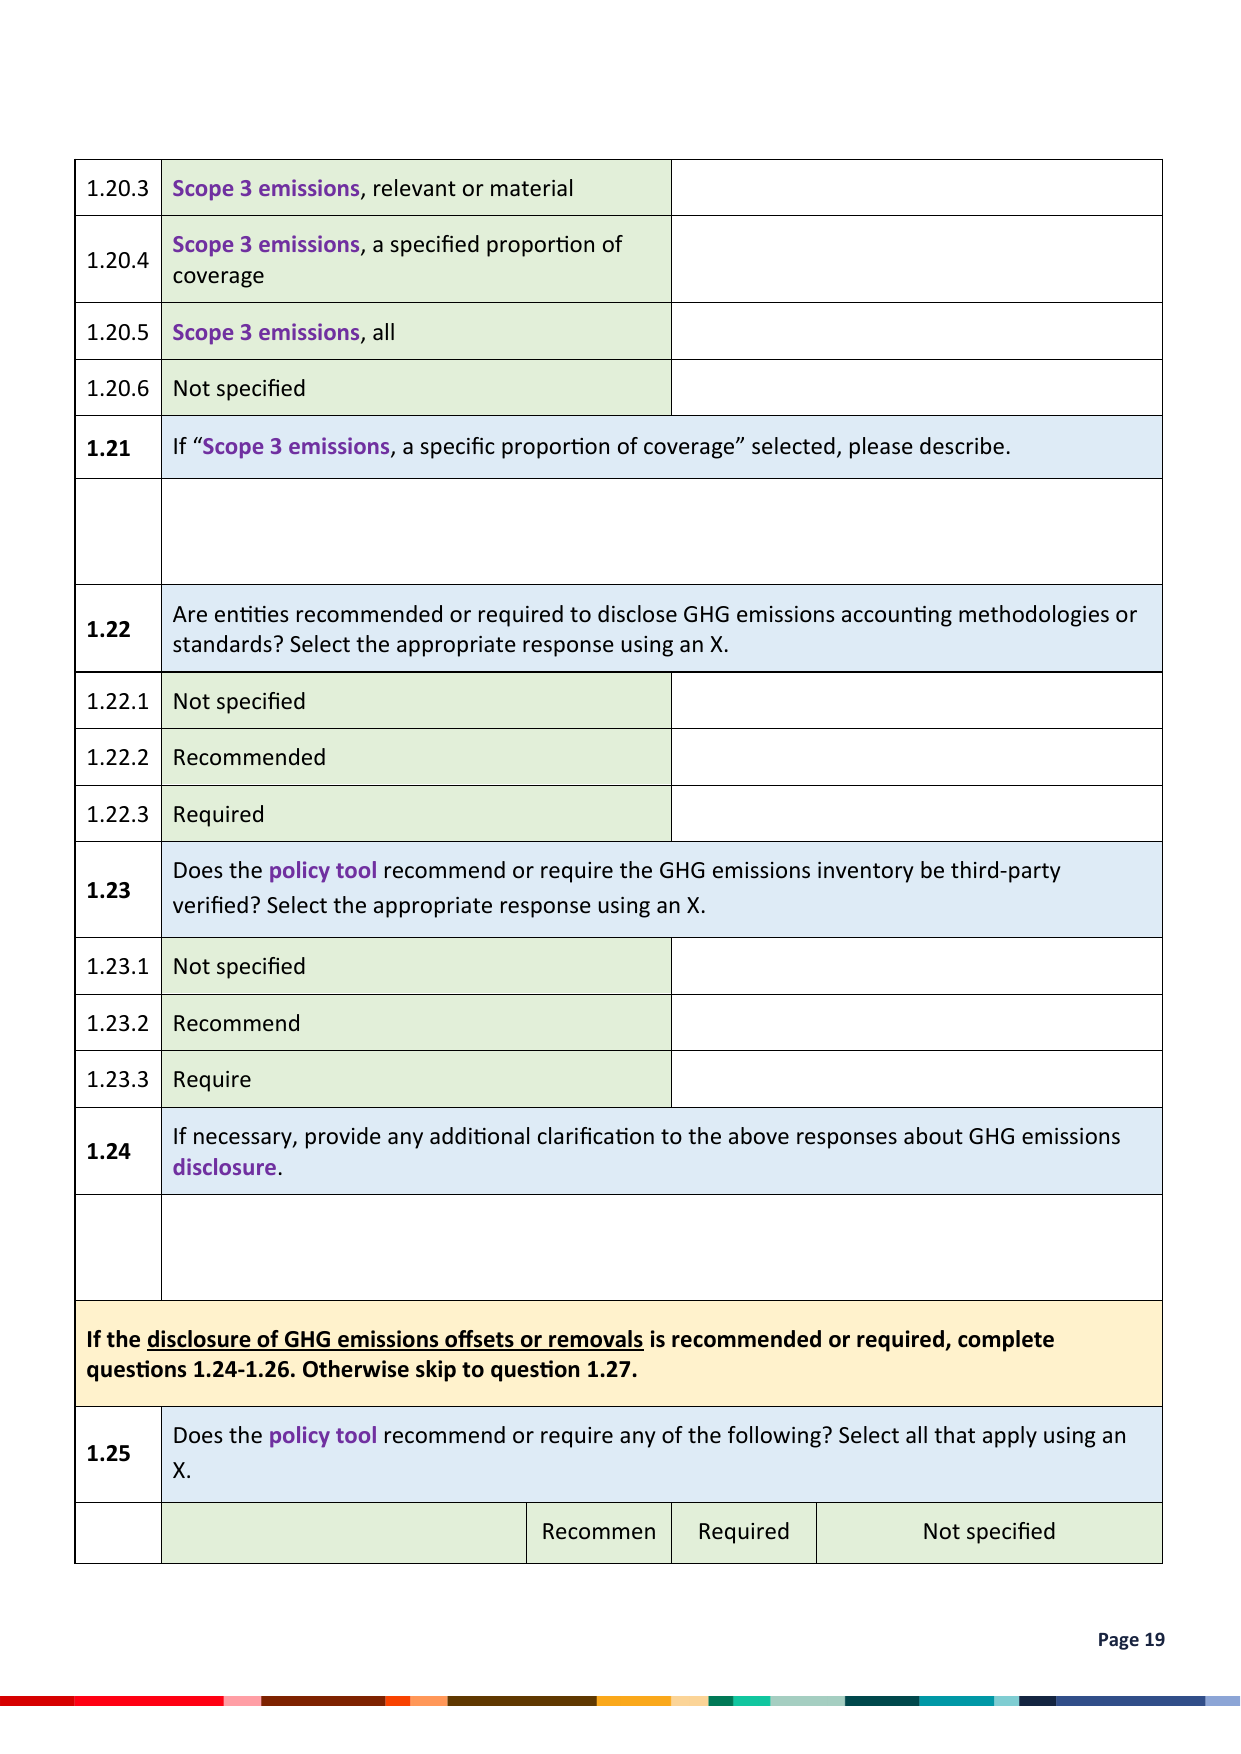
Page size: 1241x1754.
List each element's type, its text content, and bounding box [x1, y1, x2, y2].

table_cell Scope 3 emissions, a specified proportion of coverage [162, 216, 671, 302]
table_cell Recommended [162, 729, 671, 784]
table_cell 1.24 [76, 1108, 161, 1194]
table_cell Recommend [162, 995, 671, 1050]
table_cell [672, 160, 1162, 215]
table_cell [162, 1195, 1162, 1300]
table_cell [76, 1503, 161, 1563]
table_cell 1.23.3 [76, 1051, 161, 1107]
table_cell 1.20.6 [76, 360, 161, 415]
table_cell [162, 1503, 526, 1563]
picture [0, 1696, 1241, 1706]
table_cell [76, 1195, 161, 1300]
table_cell [672, 786, 1162, 841]
table_cell If “Scope 3 emissions, a specific proportion of coverage” selected, please describe. [162, 416, 1162, 478]
table_cell [672, 673, 1162, 728]
table_cell [672, 216, 1162, 302]
table_cell 1.20.5 [76, 303, 161, 359]
table_cell 1.21 [76, 416, 161, 478]
table_cell [672, 938, 1162, 993]
table_cell Not specified [162, 360, 671, 415]
table_cell Scope 3 emissions, relevant or material [162, 160, 671, 215]
table_cell 1.25 [76, 1407, 161, 1502]
table_cell Required [672, 1503, 816, 1563]
table_cell Recommended [527, 1503, 671, 1563]
table_cell Scope 3 emissions, all [162, 303, 671, 359]
table_cell If necessary, provide any additional clarification to the above responses about GHG emissions disclosure. [162, 1108, 1162, 1194]
table_cell [672, 360, 1162, 415]
table_cell [76, 479, 161, 584]
table_cell [672, 995, 1162, 1050]
table_cell 1.22.3 [76, 786, 161, 841]
table_cell Require [162, 1051, 671, 1107]
table_cell 1.22.1 [76, 673, 161, 728]
table_cell Required [162, 786, 671, 841]
table_cell Not specified [162, 938, 671, 993]
table_cell Does the policy tool recommend or require the GHG emissions inventory be third-party verified? Select the appropriate response using an X. [162, 842, 1162, 937]
table_cell [162, 479, 1162, 584]
table_cell 1.23.1 [76, 938, 161, 993]
table_cell 1.23 [76, 842, 161, 937]
table_cell Not specified [162, 673, 671, 728]
table_cell 1.22 [76, 585, 161, 671]
table_cell 1.23.2 [76, 995, 161, 1050]
table_cell 1.20.4 [76, 216, 161, 302]
table_cell If the disclosure of GHG emissions offsets or removals is recommended or required, complete questions 1.24-1.26. Otherwise skip to question 1.27. [76, 1301, 1162, 1406]
table_cell Does the policy tool recommend or require any of the following? Select all that apply using an X. [162, 1407, 1162, 1502]
table_cell Not specified [817, 1503, 1162, 1563]
table_cell [672, 303, 1162, 359]
table_cell [672, 729, 1162, 784]
table_cell 1.20.3 [76, 160, 161, 215]
table_cell Are entities recommended or required to disclose GHG emissions accounting methodologies or standards? Select the appropriate response using an X. [162, 585, 1162, 671]
table_cell [672, 1051, 1162, 1107]
table_cell 1.22.2 [76, 729, 161, 784]
